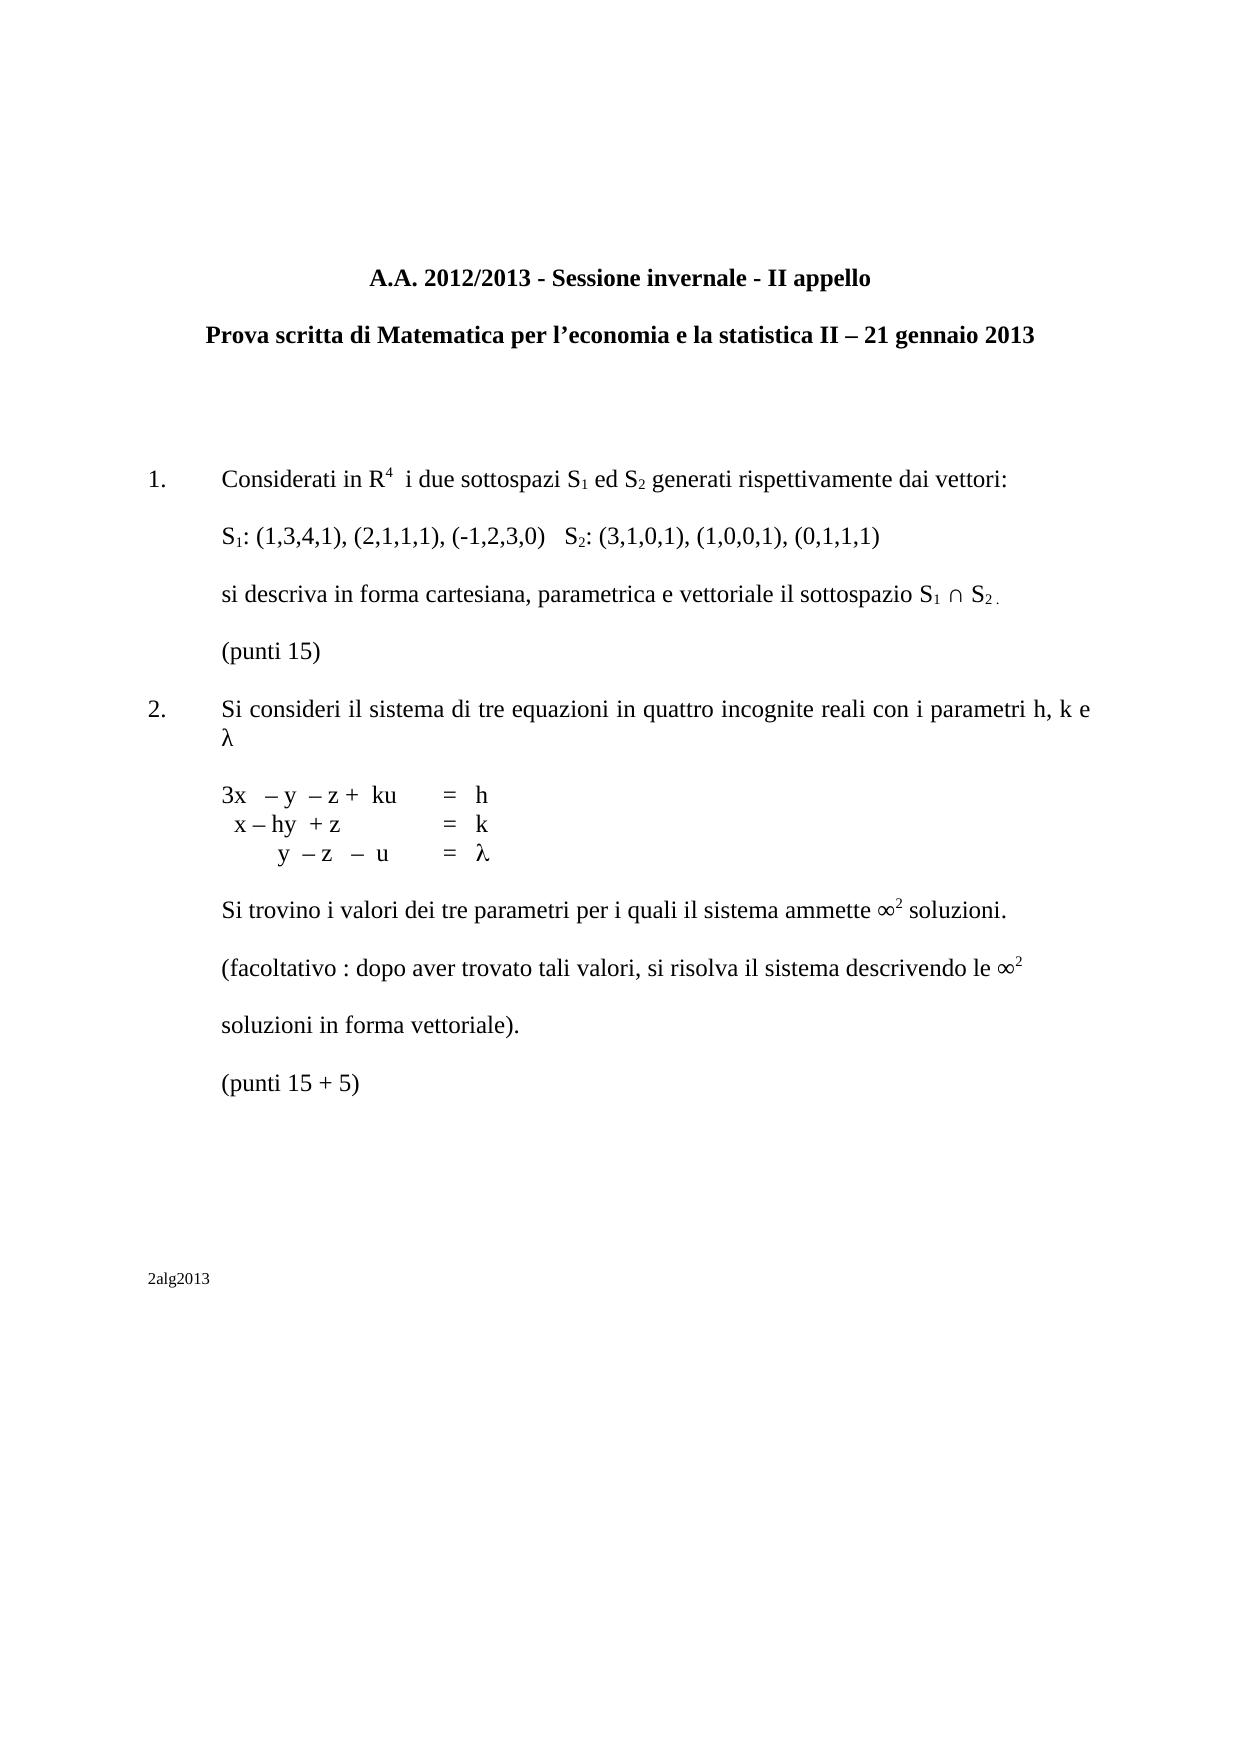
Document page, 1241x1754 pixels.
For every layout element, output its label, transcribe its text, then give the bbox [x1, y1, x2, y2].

text S1: (1,3,4,1), (2,1,1,1), (-1,2,3,0) S2: (3,1,0,1), (1,0,0,1), (0,1,1,1) [221, 521, 1092, 550]
text (punti 15 + 5) [221, 1068, 1092, 1096]
text Si trovino i valori dei tre parametri per i quali il sistema ammette ∞2 soluzioni. [148, 895, 1092, 924]
text soluzioni in forma vettoriale). [221, 1010, 1092, 1039]
text 1. Considerati in R4 i due sottospazi S1 ed S2 generati rispettivamente dai vettori: [148, 464, 1092, 493]
text A.A. 2012/2013 - Sessione invernale - II appello [148, 263, 1092, 291]
text 2alg2013 [148, 1269, 1092, 1288]
text 3x – y – z + ku = h [148, 780, 1092, 809]
text x – hy + z = k [148, 809, 1092, 838]
text Prova scritta di Matematica per l’economia e la statistica II – 21 gennaio 2013 [148, 320, 1092, 349]
text (punti 15) [148, 636, 1092, 665]
text (facoltativo : dopo aver trovato tali valori, si risolva il sistema descrivendo le ∞2 [221, 953, 1092, 981]
text si descriva in forma cartesiana, parametrica e vettoriale il sottospazio S1 ∩ S2 . [221, 579, 1092, 608]
text 2. Si consideri il sistema di tre equazioni in quattro incognite reali con i parametri h, k e λ [148, 694, 1092, 751]
text y – z – u = [148, 838, 1092, 866]
